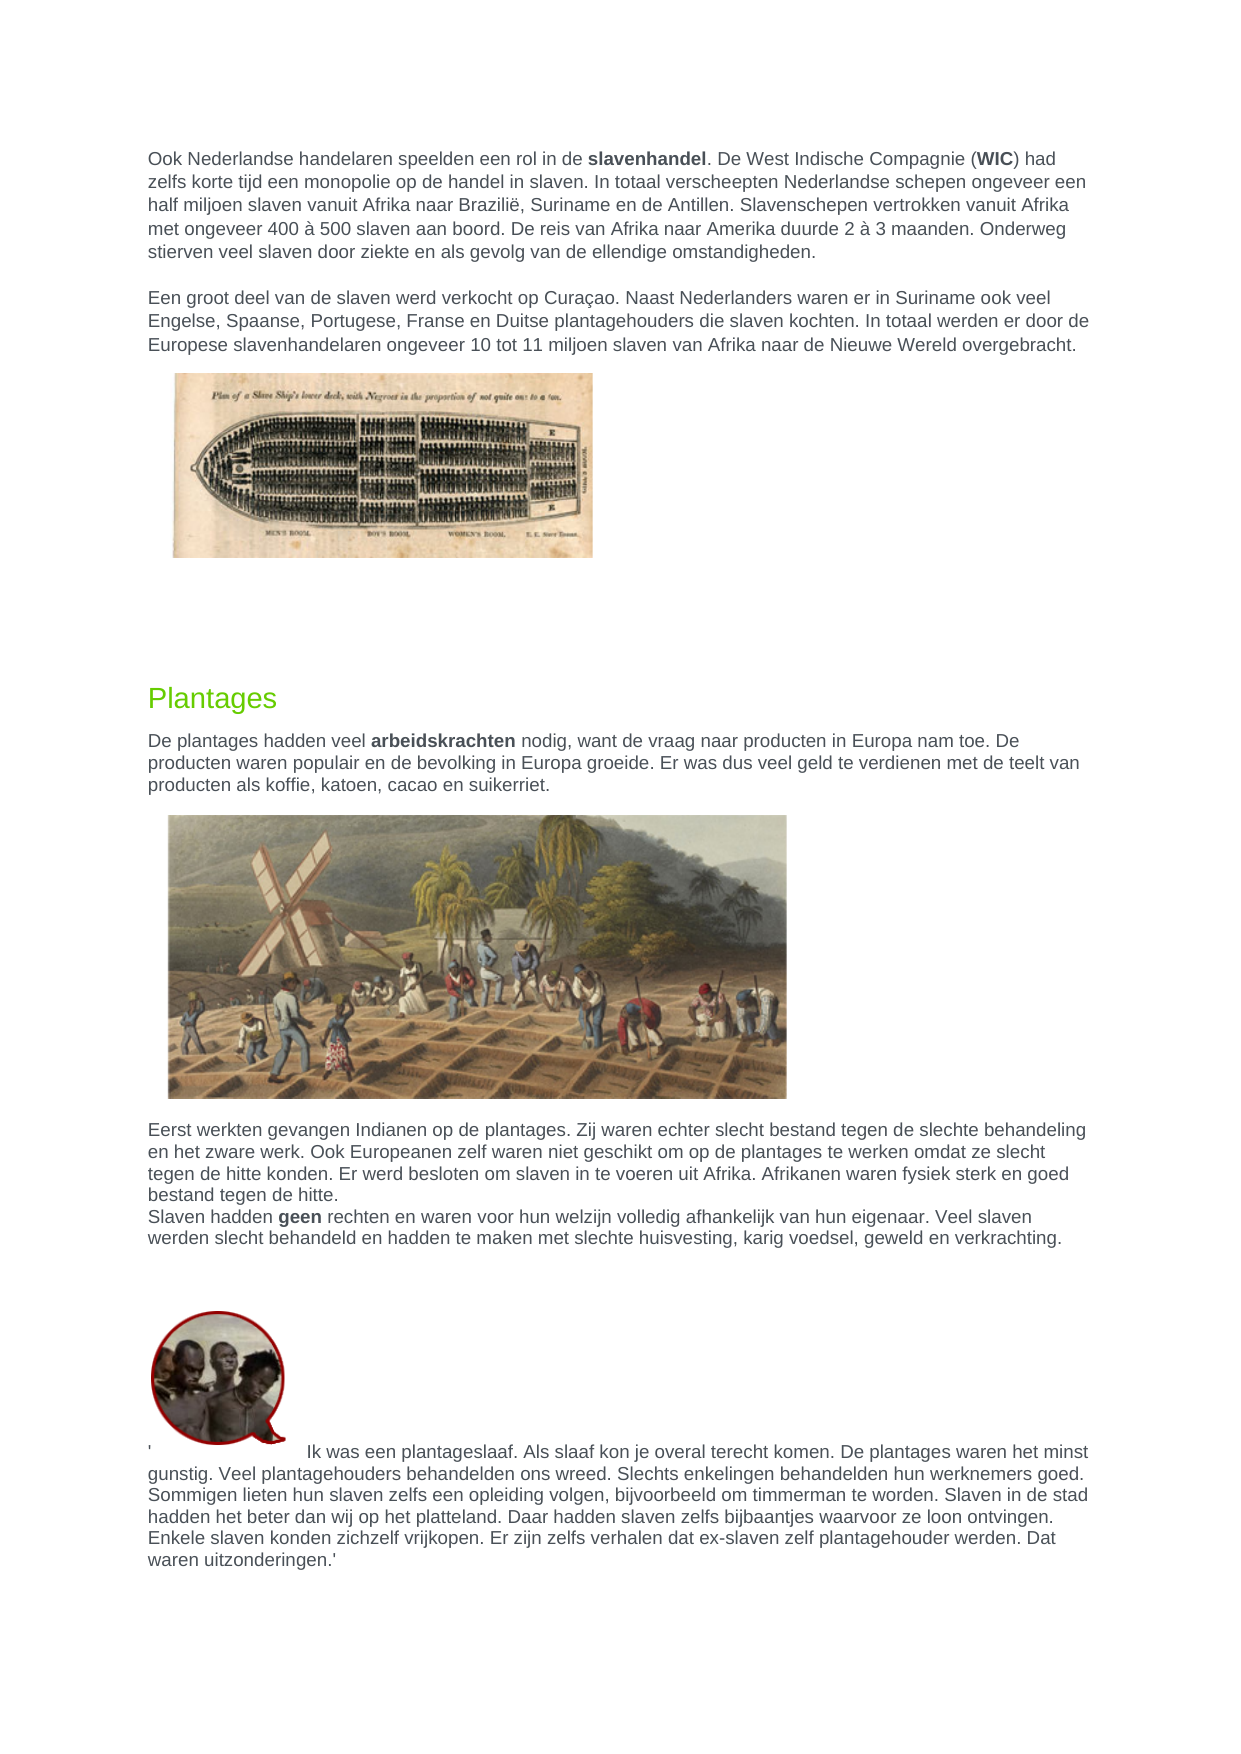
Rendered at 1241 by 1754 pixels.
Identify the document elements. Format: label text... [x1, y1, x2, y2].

text Eerst werkten gevangen Indianen op de plantages. Zij waren echter slecht bestand tegen de slechte behandeling en het zware werk. Ook Europeanen zelf waren niet geschikt om op de plantages te werken omdat ze slecht tegen de hitte konden. Er werd besloten om slaven in te voeren uit Afrika. Afrikanen waren fysiek sterk en goed bestand tegen de hitte. Slaven hadden geen rechten en waren voor hun welzijn volledig afhankelijk van hun eigenaar. Veel slaven werden slecht behandeld en hadden te maken met slechte huisvesting, karig voedsel, geweld en verkrachting. [148, 1119, 1093, 1248]
text De plantages hadden veel arbeidskrachten nodig, want de vraag naar producten in Europa nam toe. De producten waren populair en de bevolking in Europa groeide. Er was dus veel geld te verdienen met de teelt van producten als koffie, katoen, cacao en suikerriet. [148, 730, 1093, 795]
picture [147, 373, 593, 558]
picture [151, 1311, 307, 1459]
text Ook Nederlandse handelaren speelden een rol in de slavenhandel. De West Indische Compagnie (WIC) had zelfs korte tijd een monopolie op de handel in slaven. In totaal verscheepten Nederlandse schepen ongeveer een half miljoen slaven vanuit Afrika naar Brazilië, Suriname en de Antillen. Slavenschepen vertrokken vanuit Afrika met ongeveer 400 à 500 slaven aan boord. De reis van Afrika naar Amerika duurde 2 à 3 maanden. Onderweg stierven veel slaven door ziekte en als gevolg van de ellendige omstandigheden. Een groot deel van de slaven werd verkocht op Curaçao. Naast Nederlanders waren er in Suriname ook veel Engelse, Spaanse, Portugese, Franse en Duitse plantagehouders die slaven kochten. In totaal werden er door de Europese slavenhandelaren ongeveer 10 tot 11 miljoen slaven van Afrika naar de Nieuwe Wereld overgebracht. [148, 148, 1093, 355]
text 'Ik was een plantageslaaf. Als slaaf kon je overal terecht komen. De plantages waren het minst gunstig. Veel plantagehouders behandelden ons wreed. Slechts enkelingen behandelden hun werknemers goed. Sommigen lieten hun slaven zelfs een opleiding volgen, bijvoorbeeld om timmerman te worden. Slaven in de stad hadden het beter dan wij op het platteland. Daar hadden slaven zelfs bijbaantjes waarvoor ze loon ontvingen. Enkele slaven konden zichzelf vrijkopen. Er zijn zelfs verhalen dat ex-slaven zelf plantagehouder werden. Dat waren uitzonderingen.' [148, 1312, 1093, 1570]
text Plantages [148, 664, 1093, 714]
picture [147, 815, 787, 1099]
